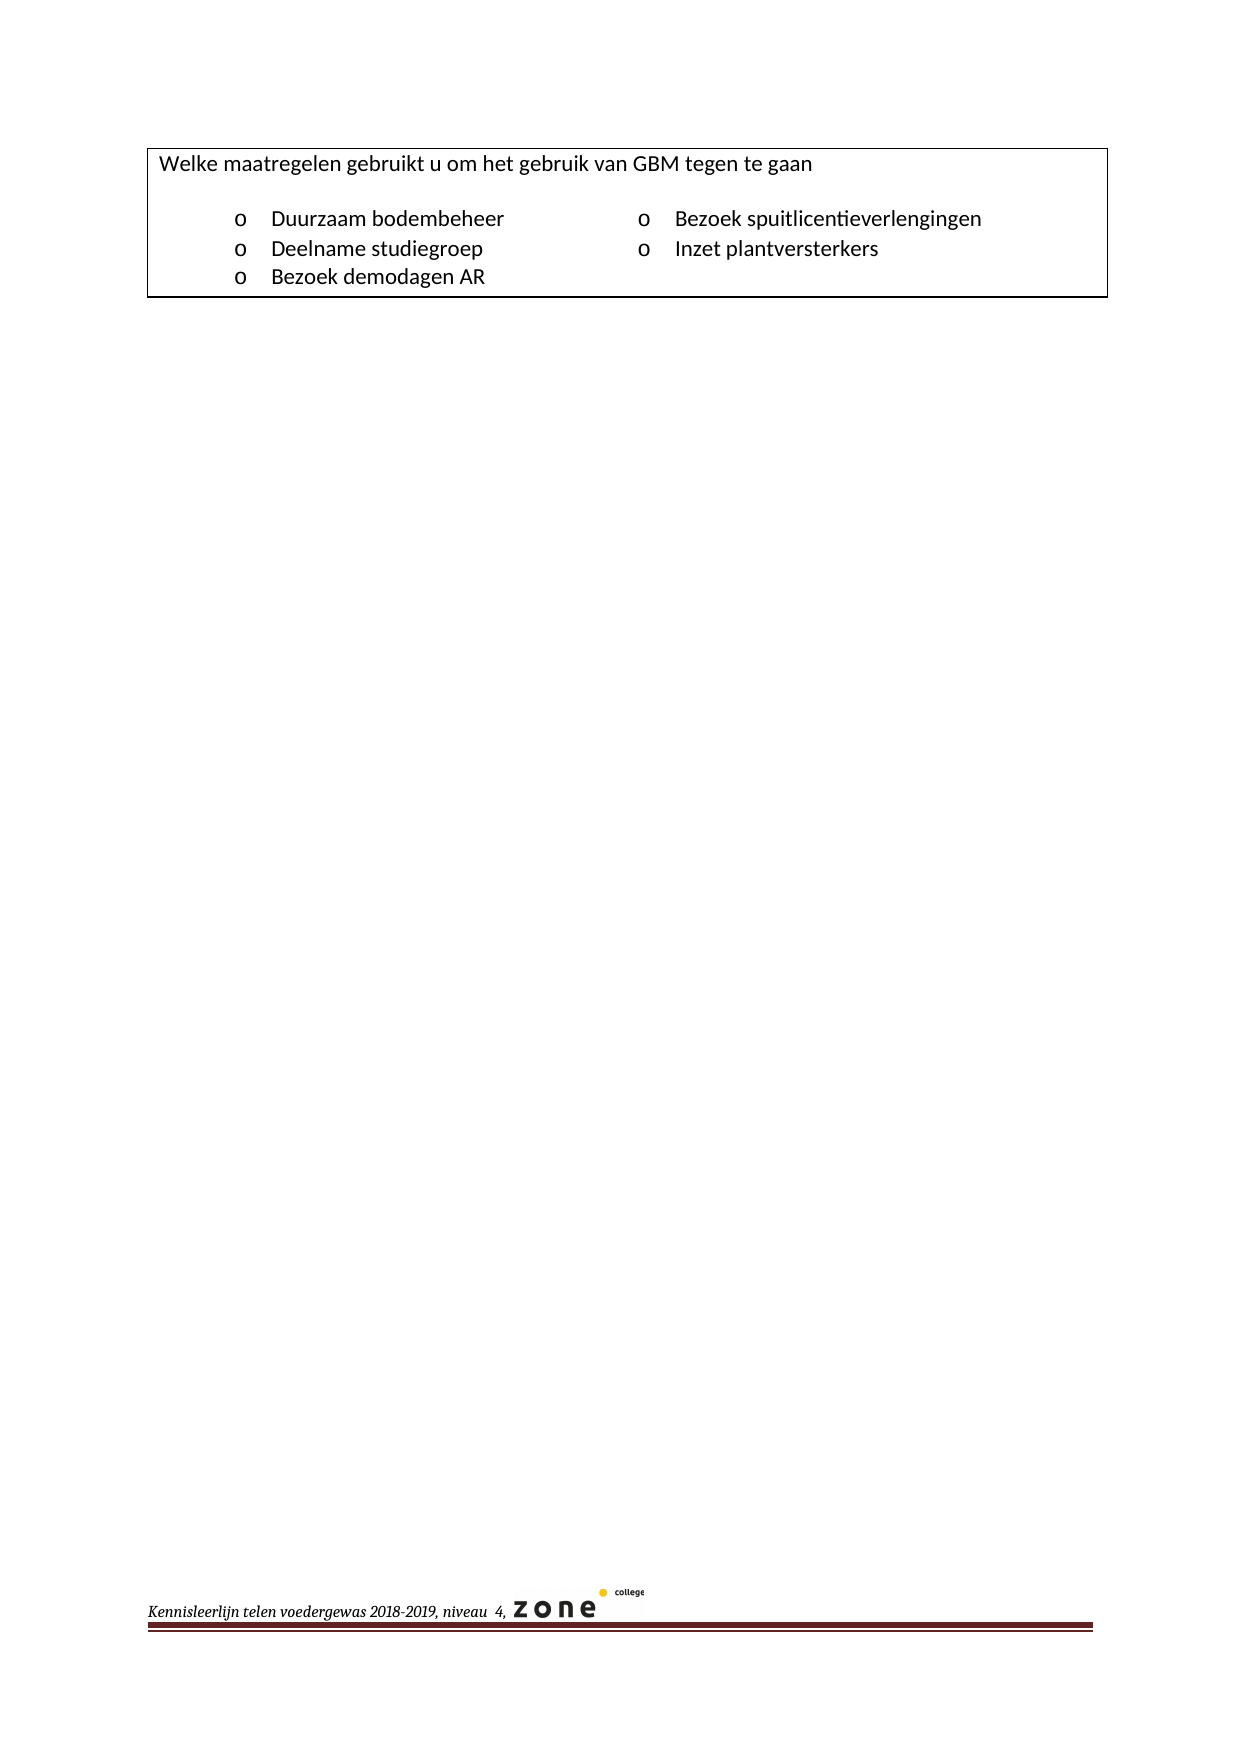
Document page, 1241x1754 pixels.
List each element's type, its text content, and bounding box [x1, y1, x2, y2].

table_header Welke maatregelen gebruikt u om het gebruik van GBM tegen te gaan Duurzaam bodembeheer o Bezoek spuitlicentieverlengingen Deelname studiegroep o Inzet plantversterkers Bezoek demodagen AR [148, 149, 1107, 296]
picture [514, 1589, 644, 1618]
